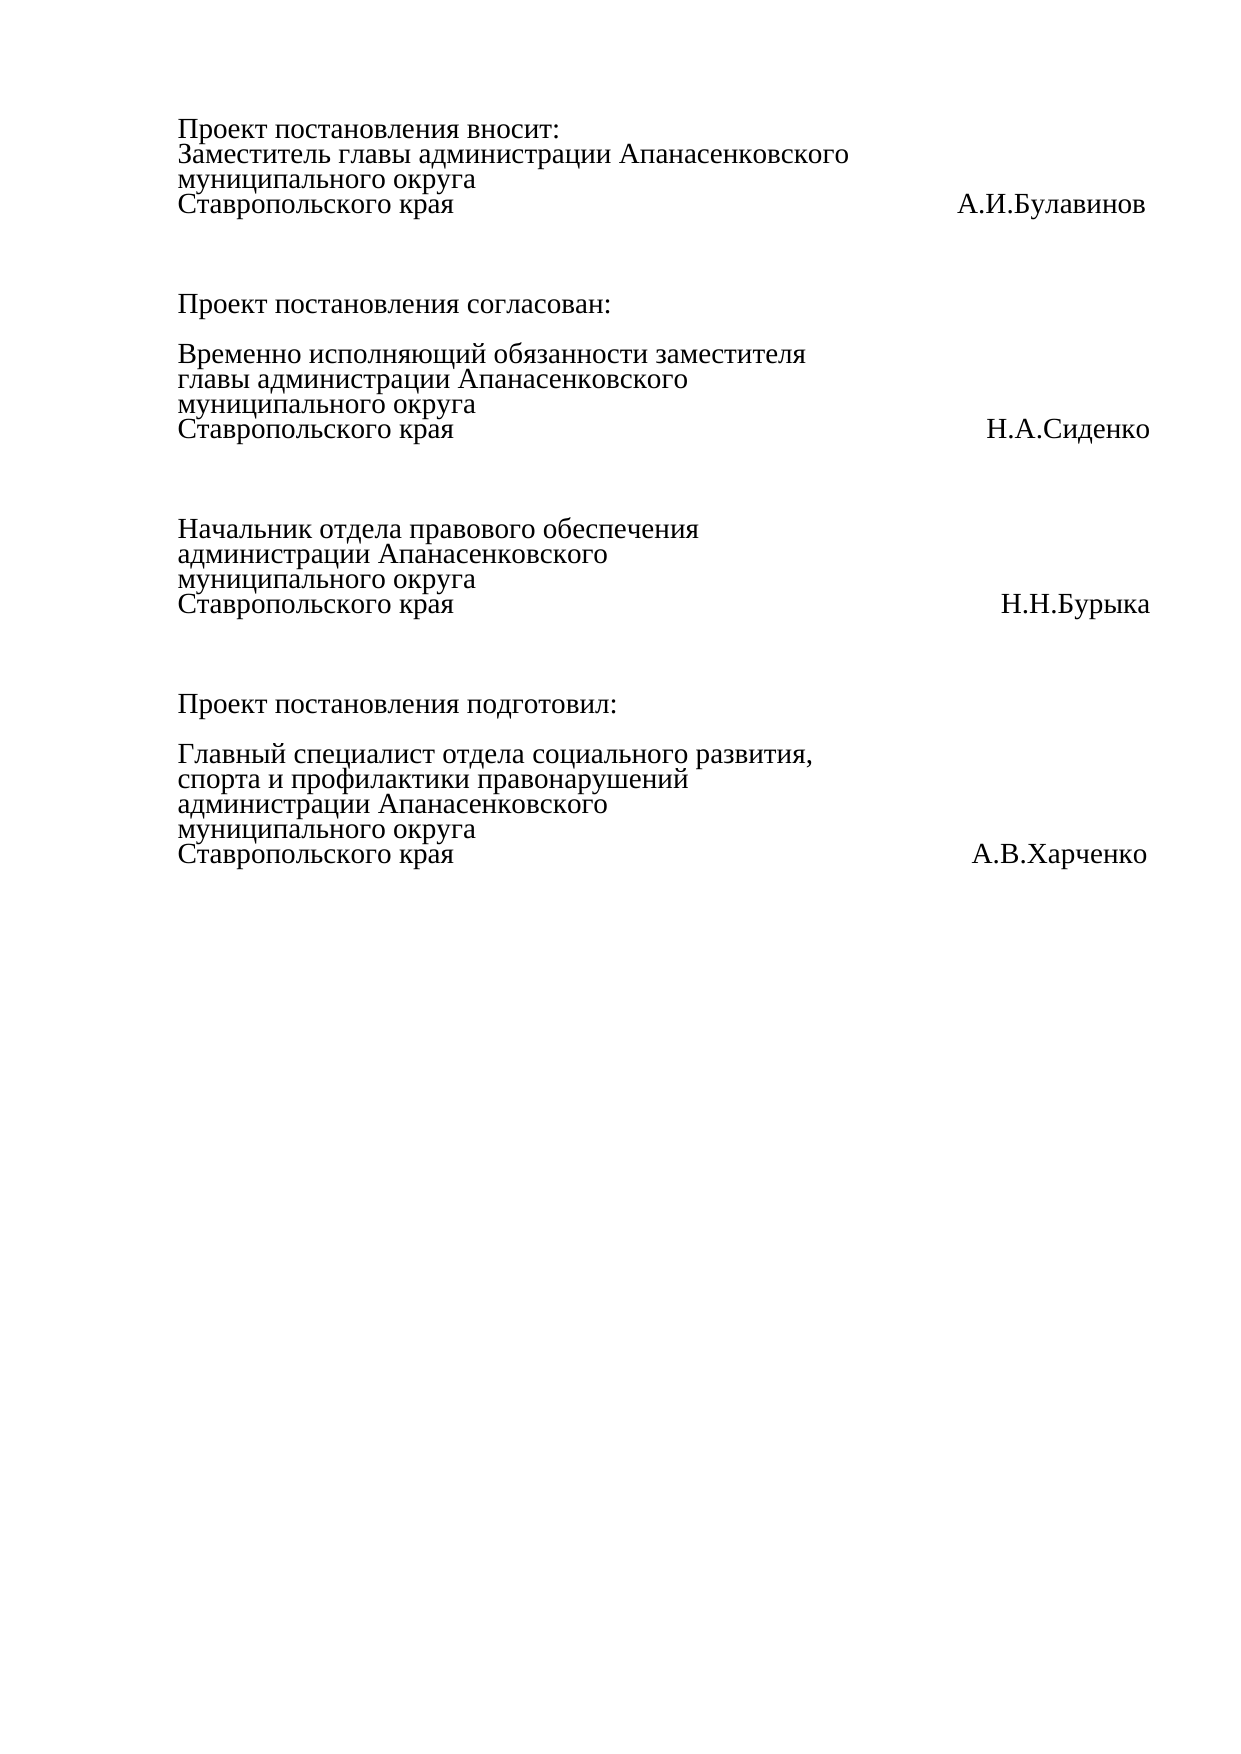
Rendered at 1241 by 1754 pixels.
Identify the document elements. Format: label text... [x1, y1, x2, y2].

text Проект постановления согласован: [177, 293, 1152, 318]
text муниципального округа [177, 818, 1152, 843]
text муниципального округа [177, 568, 1152, 593]
text администрации Апанасенковского [177, 543, 1152, 568]
text Заместитель главы администрации Апанасенковского [177, 143, 1152, 168]
text Проект постановления вносит: [177, 118, 1152, 143]
text муниципального округа [177, 393, 1152, 418]
text Главный специалист отдела социального развития, [177, 743, 1152, 768]
text Ставропольского края А.В.Харченко [177, 843, 1152, 868]
text Временно исполняющий обязанности заместителя [177, 343, 1152, 368]
text Проект постановления подготовил: [177, 693, 1152, 718]
text спорта и профилактики правонарушений [177, 768, 343, 793]
text Ставропольского края Н.Н.Бурыка [177, 593, 1152, 618]
text Ставропольского края А.И.Булавинов [177, 193, 1152, 218]
text муниципального округа [177, 168, 1152, 193]
text спорта и профилактики правонарушений [346, 768, 1152, 793]
text Начальник отдела правового обеспечения [177, 518, 1152, 543]
text администрации Апанасенковского [177, 793, 1152, 818]
text главы администрации Апанасенковского [177, 368, 1152, 393]
text Ставропольского края Н.А.Сиденко [177, 418, 1152, 443]
